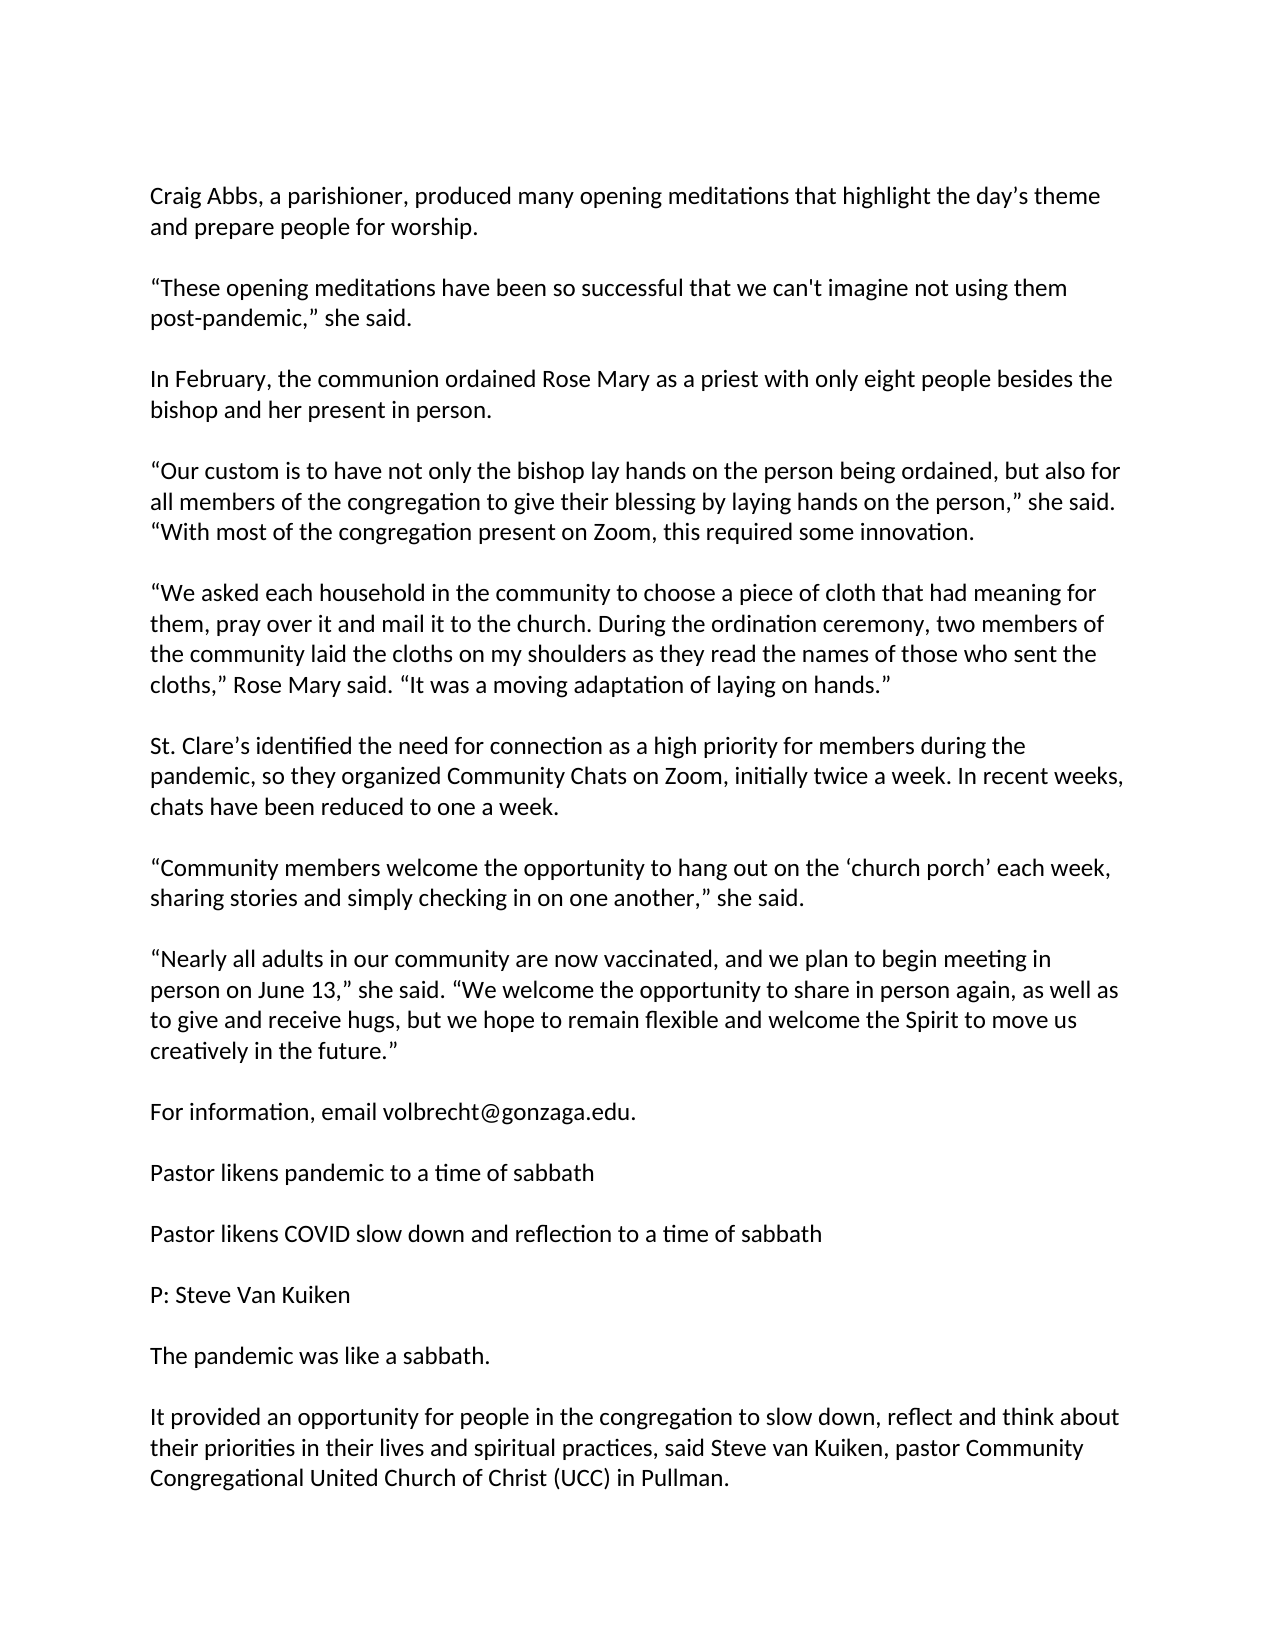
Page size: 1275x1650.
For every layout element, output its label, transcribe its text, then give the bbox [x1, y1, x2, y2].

text Pastor likens pandemic to a time of sabbath [150, 1157, 1125, 1188]
text In February, the communion ordained Rose Mary as a priest with only eight people besides the bishop and her present in person. [150, 364, 1125, 425]
text “Community members welcome the opportunity to hang out on the ‘church porch’ each week, sharing stories and simply checking in on one another,” she said. [150, 852, 1125, 913]
text P: Steve Van Kuiken [150, 1279, 1125, 1310]
text Pastor likens COVID slow down and reflection to a time of sabbath [150, 1218, 1125, 1249]
text For information, email volbrecht@gonzaga.edu. [150, 1096, 1125, 1127]
text The pandemic was like a sabbath. [150, 1340, 1125, 1371]
text “Nearly all adults in our community are now vaccinated, and we plan to begin meeting in person on June 13,” she said. “We welcome the opportunity to share in person again, as well as to give and receive hugs, but we hope to remain flexible and welcome the Spirit to move us creatively in the future.” [150, 943, 1125, 1066]
text St. Clare’s identified the need for connection as a high priority for members during the pandemic, so they organized Community Chats on Zoom, initially twice a week. In recent weeks, chats have been reduced to one a week. [150, 730, 1125, 821]
text “These opening meditations have been so successful that we can't imagine not using them post-pandemic,” she said. [150, 272, 1125, 333]
text “We asked each household in the community to choose a piece of cloth that had meaning for them, pray over it and mail it to the church. During the ordination ceremony, two members of the community laid the cloths on my shoulders as they read the names of those who sent the cloths,” Rose Mary said. “It was a moving adaptation of laying on hands.” [150, 577, 1125, 699]
text It provided an opportunity for people in the congregation to slow down, reflect and think about their priorities in their lives and spiritual practices, said Steve van Kuiken, pastor Community Congregational United Church of Christ (UCC) in Pullman. [150, 1401, 1125, 1493]
text Craig Abbs, a parishioner, produced many opening meditations that highlight the day’s theme and prepare people for worship. [150, 181, 1125, 242]
text “Our custom is to have not only the bishop lay hands on the person being ordained, but also for all members of the congregation to give their blessing by laying hands on the person,” she said. “With most of the congregation present on Zoom, this required some innovation. [150, 455, 1125, 547]
